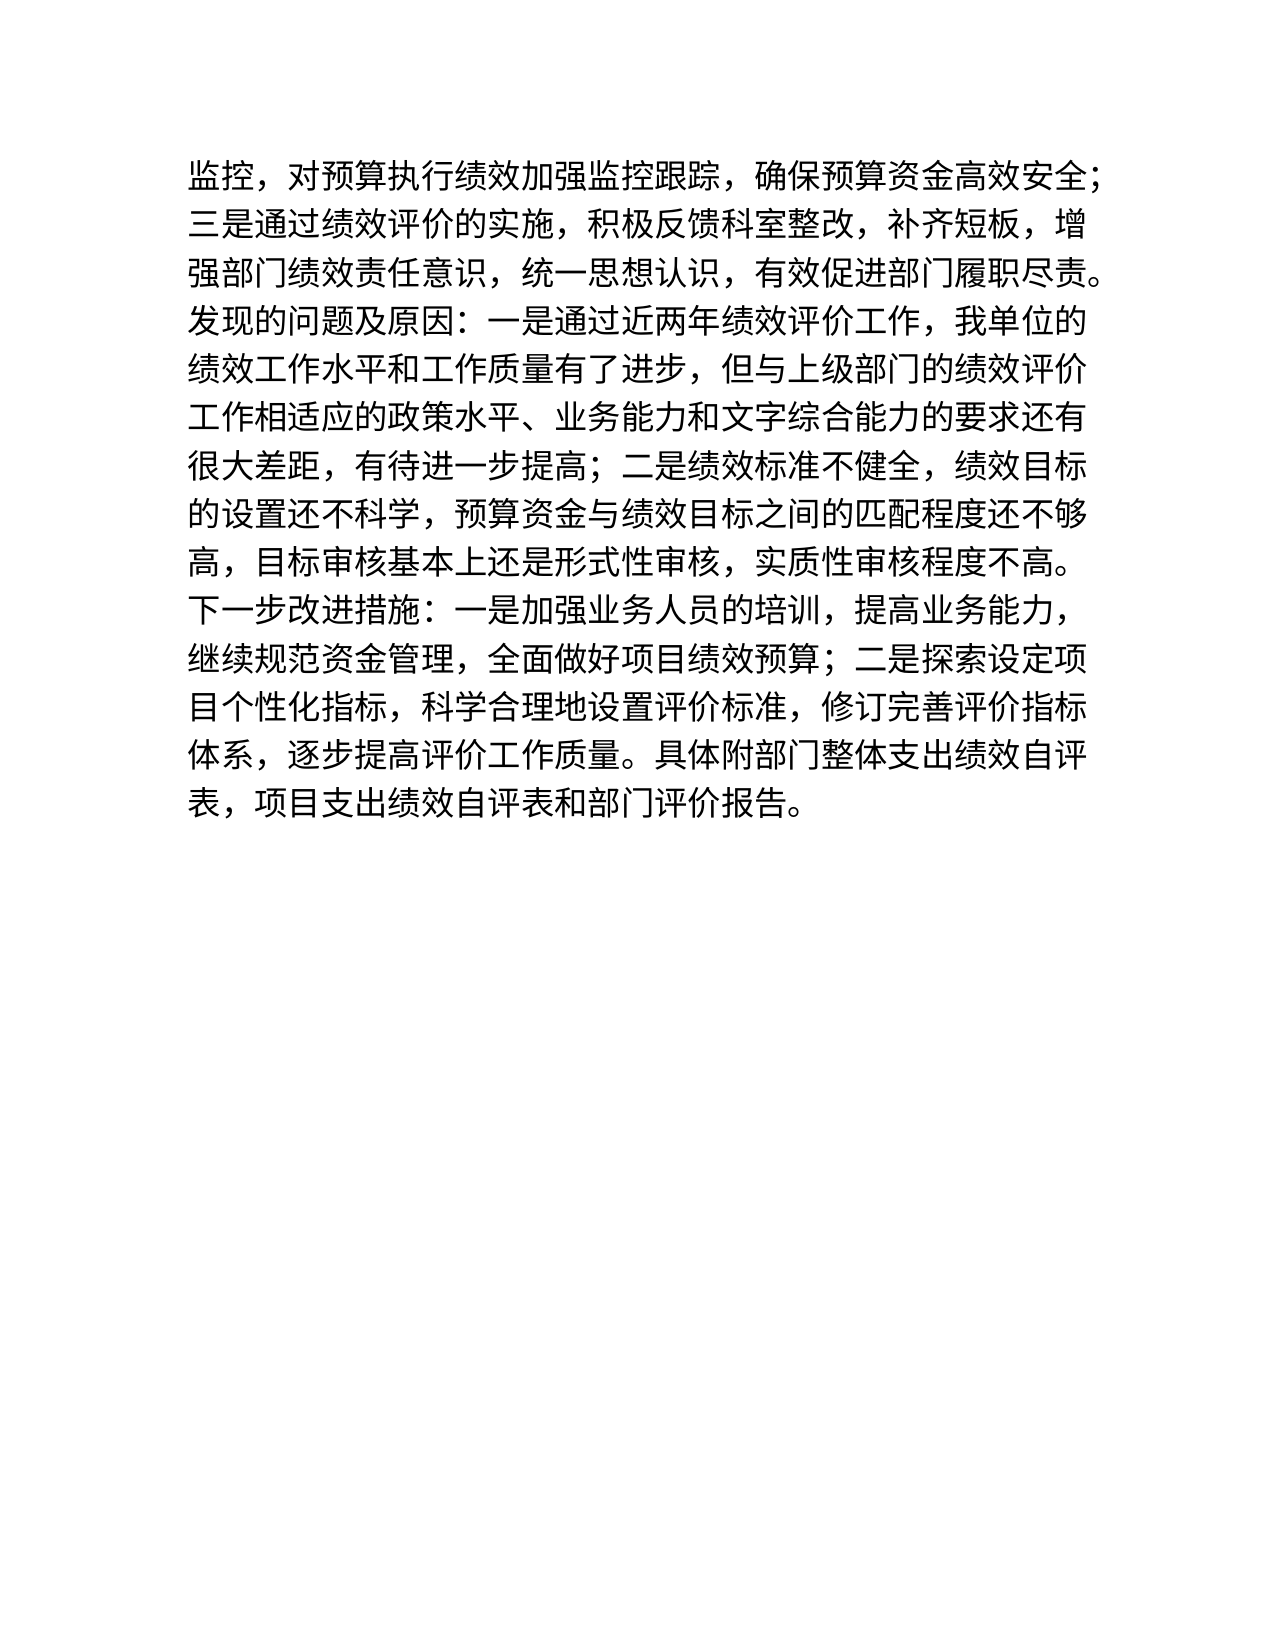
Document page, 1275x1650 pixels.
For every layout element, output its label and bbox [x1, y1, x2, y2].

text [187, 150, 1087, 825]
